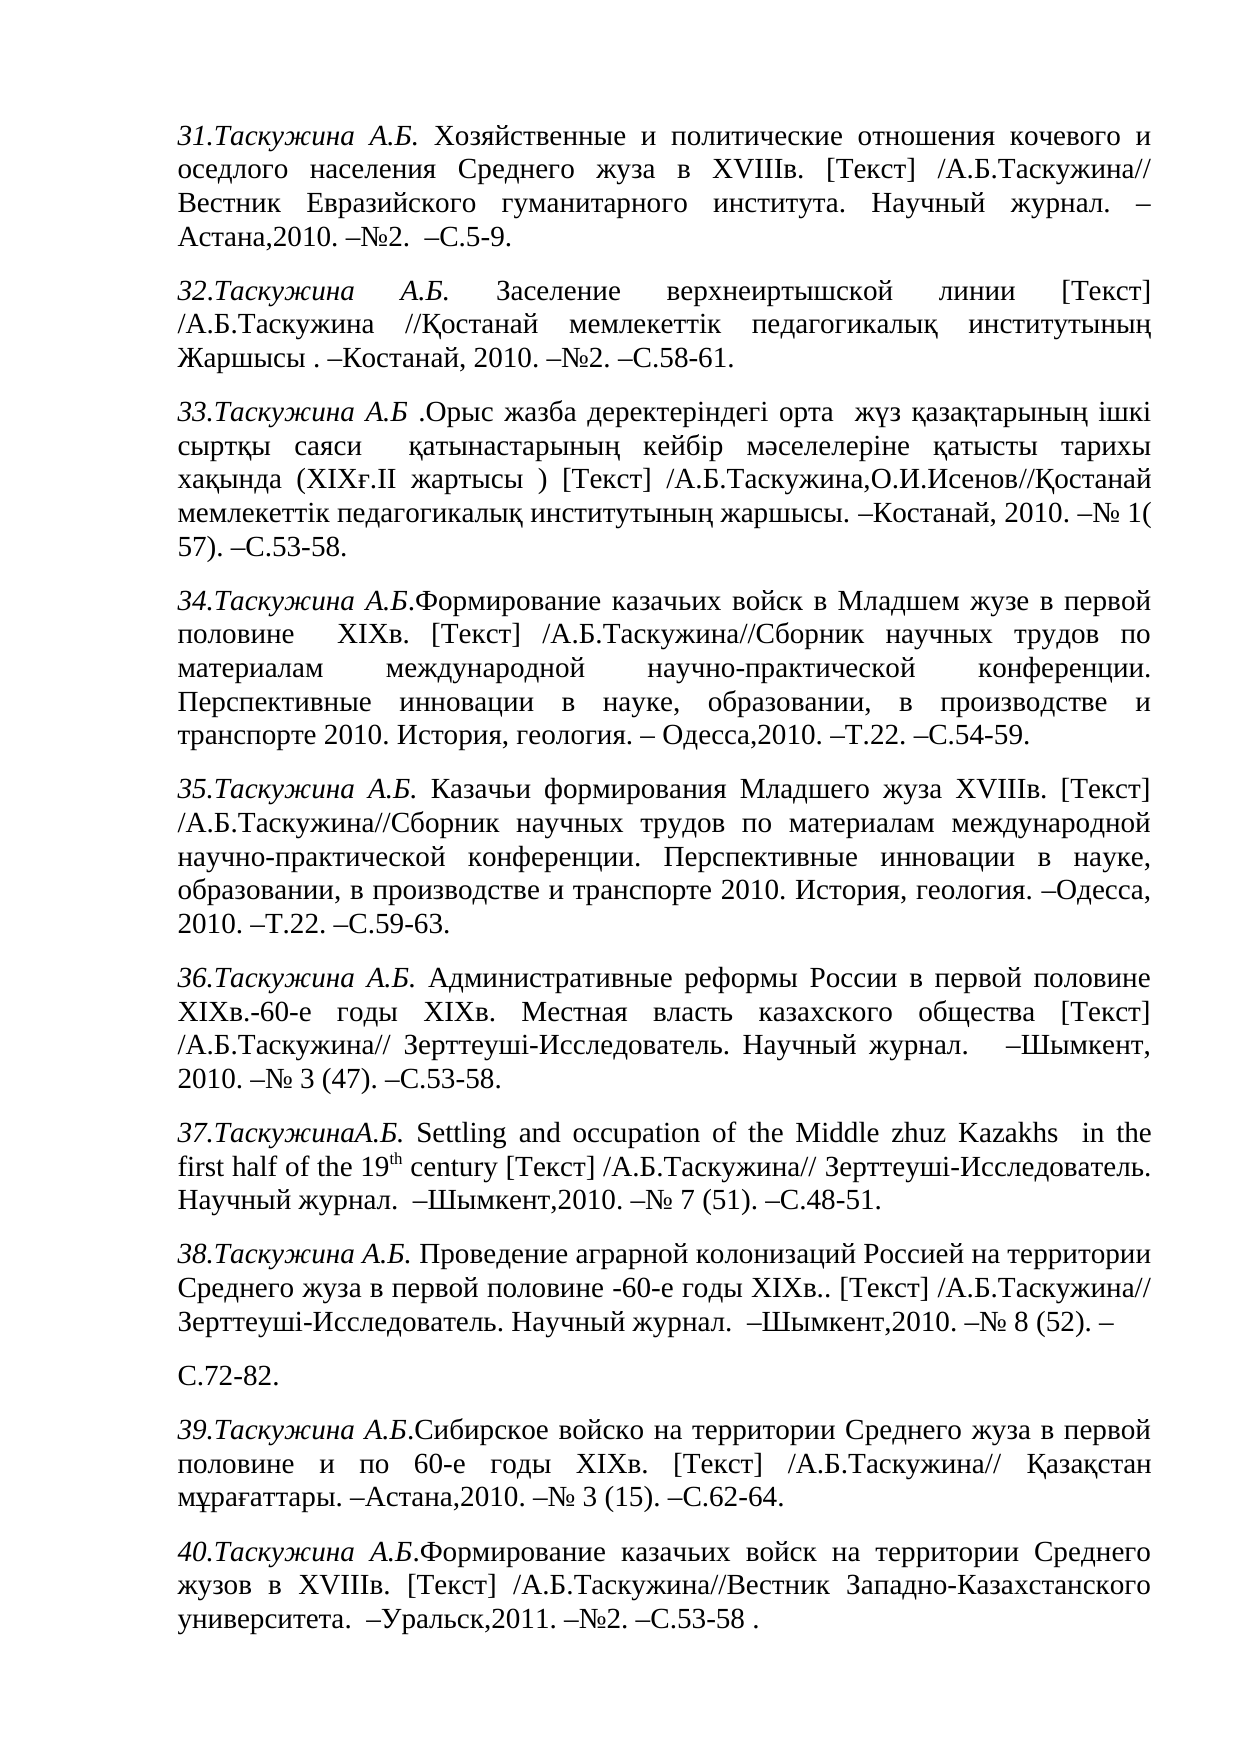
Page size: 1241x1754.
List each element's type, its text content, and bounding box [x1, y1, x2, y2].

text 40.Таскужина А.Б.Формирование казачьих войск на территории Среднего жузов в XVIIIв. [Текст] /А.Б.Таскужина//Вестник Западно-Казахстанского университета. –Уральск,2011. –№2. –С.53-58 . [177, 1534, 1152, 1634]
text 36.Таскужина А.Б. Административные реформы России в первой половине XIXв.-60-е годы XIXв. Местная власть казахского общества [Текст] /А.Б.Таскужина// Зерттеуші-Исследователь. Научный журнал. –Шымкент, 2010. –№ 3 (47). –С.53-58. [177, 960, 1152, 1094]
text С.72-82. [177, 1358, 1152, 1392]
text 39.Таскужина А.Б.Сибирское войско на территории Среднего жуза в первой половине и по 60-е годы XIXв. [Текст] /А.Б.Таскужина// Қазақстан мұрағаттары. –Астана,2010. –№ 3 (15). –С.62-64. [177, 1412, 1152, 1513]
text 32.Таскужина А.Б. Заселение верхнеиртышской линии [Текст] /А.Б.Таскужина //Қостанай мемлекеттік педагогикалық институтының Жаршысы . –Костанай, 2010. –№2. –С.58-61. [177, 273, 1152, 374]
text 38.Таскужина А.Б. Проведение аграрной колонизаций Россией на территории Среднего жуза в первой половине -60-е годы XIXв.. [Текст] /А.Б.Таскужина// Зерттеуші-Исследователь. Научный журнал. –Шымкент,2010. –№ 8 (52). – [177, 1237, 1152, 1337]
text 33.Таскужина А.Б .Орыс жазба деректеріндегі орта жүз қазақтарының ішкі сыртқы саяси қатынастарының кейбір мәселелеріне қатысты тарихы хақында (XIXғ.II жартысы ) [Текст] /А.Б.Таскужина,О.И.Исенов//Қостанай мемлекеттік педагогикалық институтының жаршысы. –Костанай, 2010. –№ 1( 57). –С.53-58. [177, 394, 1152, 562]
text 34.Таскужина А.Б.Формирование казачьих войск в Младшем жузе в первой половине XIXв. [Текст] /А.Б.Таскужина//Сборник научных трудов по материалам международной научно-практической конференции. Перспективные инновации в науке, образовании, в производстве и транспорте 2010. История, геология. – Одесса,2010. –Т.22. –С.54-59. [177, 583, 1152, 751]
text 37.ТаскужинаА.Б. Settling and occupation of the Middle zhuz Kazakhs in the first half of the 19th century [Текст] /А.Б.Таскужина// Зерттеуші-Исследователь. Научный журнал. –Шымкент,2010. –№ 7 (51). –С.48-51. [177, 1115, 1152, 1216]
text 35.Таскужина А.Б. Казачьи формирования Младшего жуза XVIIIв. [Текст] /А.Б.Таскужина//Сборник научных трудов по материалам международной научно-практической конференции. Перспективные инновации в науке, образовании, в производстве и транспорте 2010. История, геология. –Одесса, 2010. –Т.22. –С.59-63. [177, 772, 1152, 939]
text 31.Таскужина А.Б. Хозяйственные и политические отношения кочевого и оседлого населения Среднего жуза в XVIIIв. [Текст] /А.Б.Таскужина// Вестник Евразийского гуманитарного института. Научный журнал. –Астана,2010. –№2. –С.5-9. [177, 118, 1152, 252]
